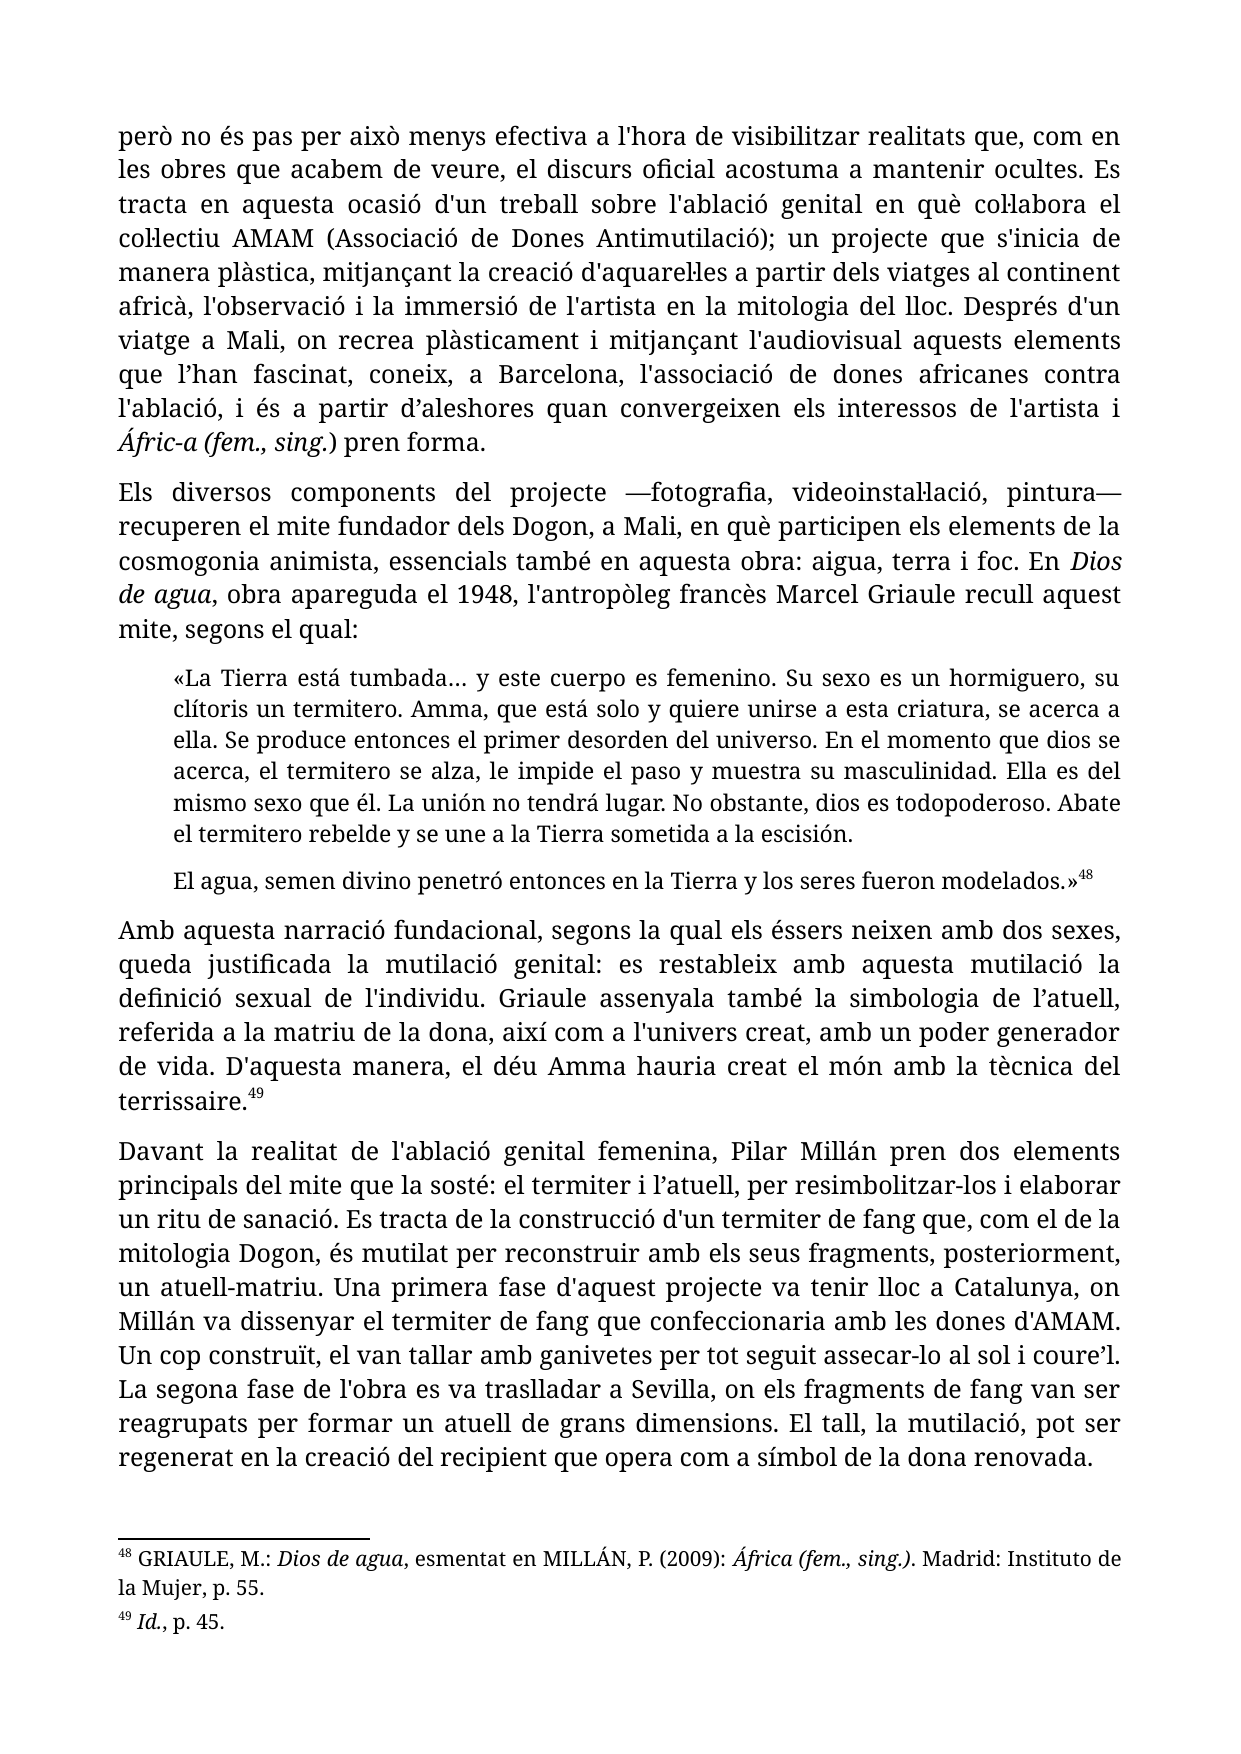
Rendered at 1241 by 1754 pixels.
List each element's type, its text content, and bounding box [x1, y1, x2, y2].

text El agua, semen divino penetró entonces en la Tierra y los seres fueron modelados.» [173, 865, 1122, 897]
text «La Tierra está tumbada… y este cuerpo es femenino. Su sexo es un hormiguero, su clítoris un termitero. Amma, que está solo y quiere unirse a esta criatura, se acerca a ella. Se produce entonces el primer desorden del universo. En el momento que dios se acerca, el termitero se alza, le impide el paso y muestra su masculinidad. Ella es del mismo sexo que él. La unión no tendrá lugar. No obstante, dios es todopoderoso. Abate el termitero rebelde y se une a la Tierra sometida a la escisión. [173, 662, 1122, 849]
text Amb aquesta narració fundacional, segons la qual els éssers neixen amb dos sexes, queda justificada la mutilació genital: es restableix amb aquesta mutilació la definició sexual de l'individu. Griaule assenyala també la simbologia de l’atuell, referida a la matriu de la dona, així com a l'univers creat, amb un poder generador de vida. D'aquesta manera, el déu Amma hauria creat el món amb la tècnica del terrissaire. [118, 913, 1122, 1117]
text Els diversos components del projecte —fotografia, videoinstal·lació, pintura— recuperen el mite fundador dels Dogon, a Mali, en què participen els elements de la cosmogonia animista, essencials també en aquesta obra: aigua, terra i foc. En Dios de agua, obra apareguda el 1948, l'antropòleg francès Marcel Griaule recull aquest mite, segons el qual: [118, 475, 1122, 645]
text Les accions de les col·laboradores del projecte Áfric-a (fem., sing.), elaborat entre el 2008 i el 2010, de l'artista visual Pilar Millán, tenen una configuració més simbòlica, però no és pas per això menys efectiva a l'hora de visibilitzar realitats que, com en les obres que acabem de veure, el discurs oficial acostuma a mantenir ocultes. Es tracta en aquesta ocasió d'un treball sobre l'ablació genital en què col·labora el col·lectiu AMAM (Associació de Dones Antimutilació); un projecte que s'inicia de manera plàstica, mitjançant la creació d'aquarel·les a partir dels viatges al continent africà, l'observació i la immersió de l'artista en la mitologia del lloc. Després d'un viatge a Mali, on recrea plàsticament i mitjançant l'audiovisual aquests elements que l’han fascinat, coneix, a Barcelona, l'associació de dones africanes contra l'ablació, i és a partir d’aleshores quan convergeixen els interessos de l'artista i Áfric-a (fem., sing.) pren forma. [118, 118, 1122, 459]
text Davant la realitat de l'ablació genital femenina, Pilar Millán pren dos elements principals del mite que la sosté: el termiter i l’atuell, per resimbolitzar-los i elaborar un ritu de sanació. Es tracta de la construcció d'un termiter de fang que, com el de la mitologia Dogon, és mutilat per reconstruir amb els seus fragments, posteriorment, un atuell-matriu. Una primera fase d'aquest projecte va tenir lloc a Catalunya, on Millán va dissenyar el termiter de fang que confeccionaria amb les dones d'AMAM. Un cop construït, el van tallar amb ganivetes per tot seguit assecar-lo al sol i coure’l. La segona fase de l'obra es va traslladar a Sevilla, on els fragments de fang van ser reagrupats per formar un atuell de grans dimensions. El tall, la mutilació, pot ser regenerat en la creació del recipient que opera com a símbol de la dona renovada. [118, 1133, 1122, 1474]
